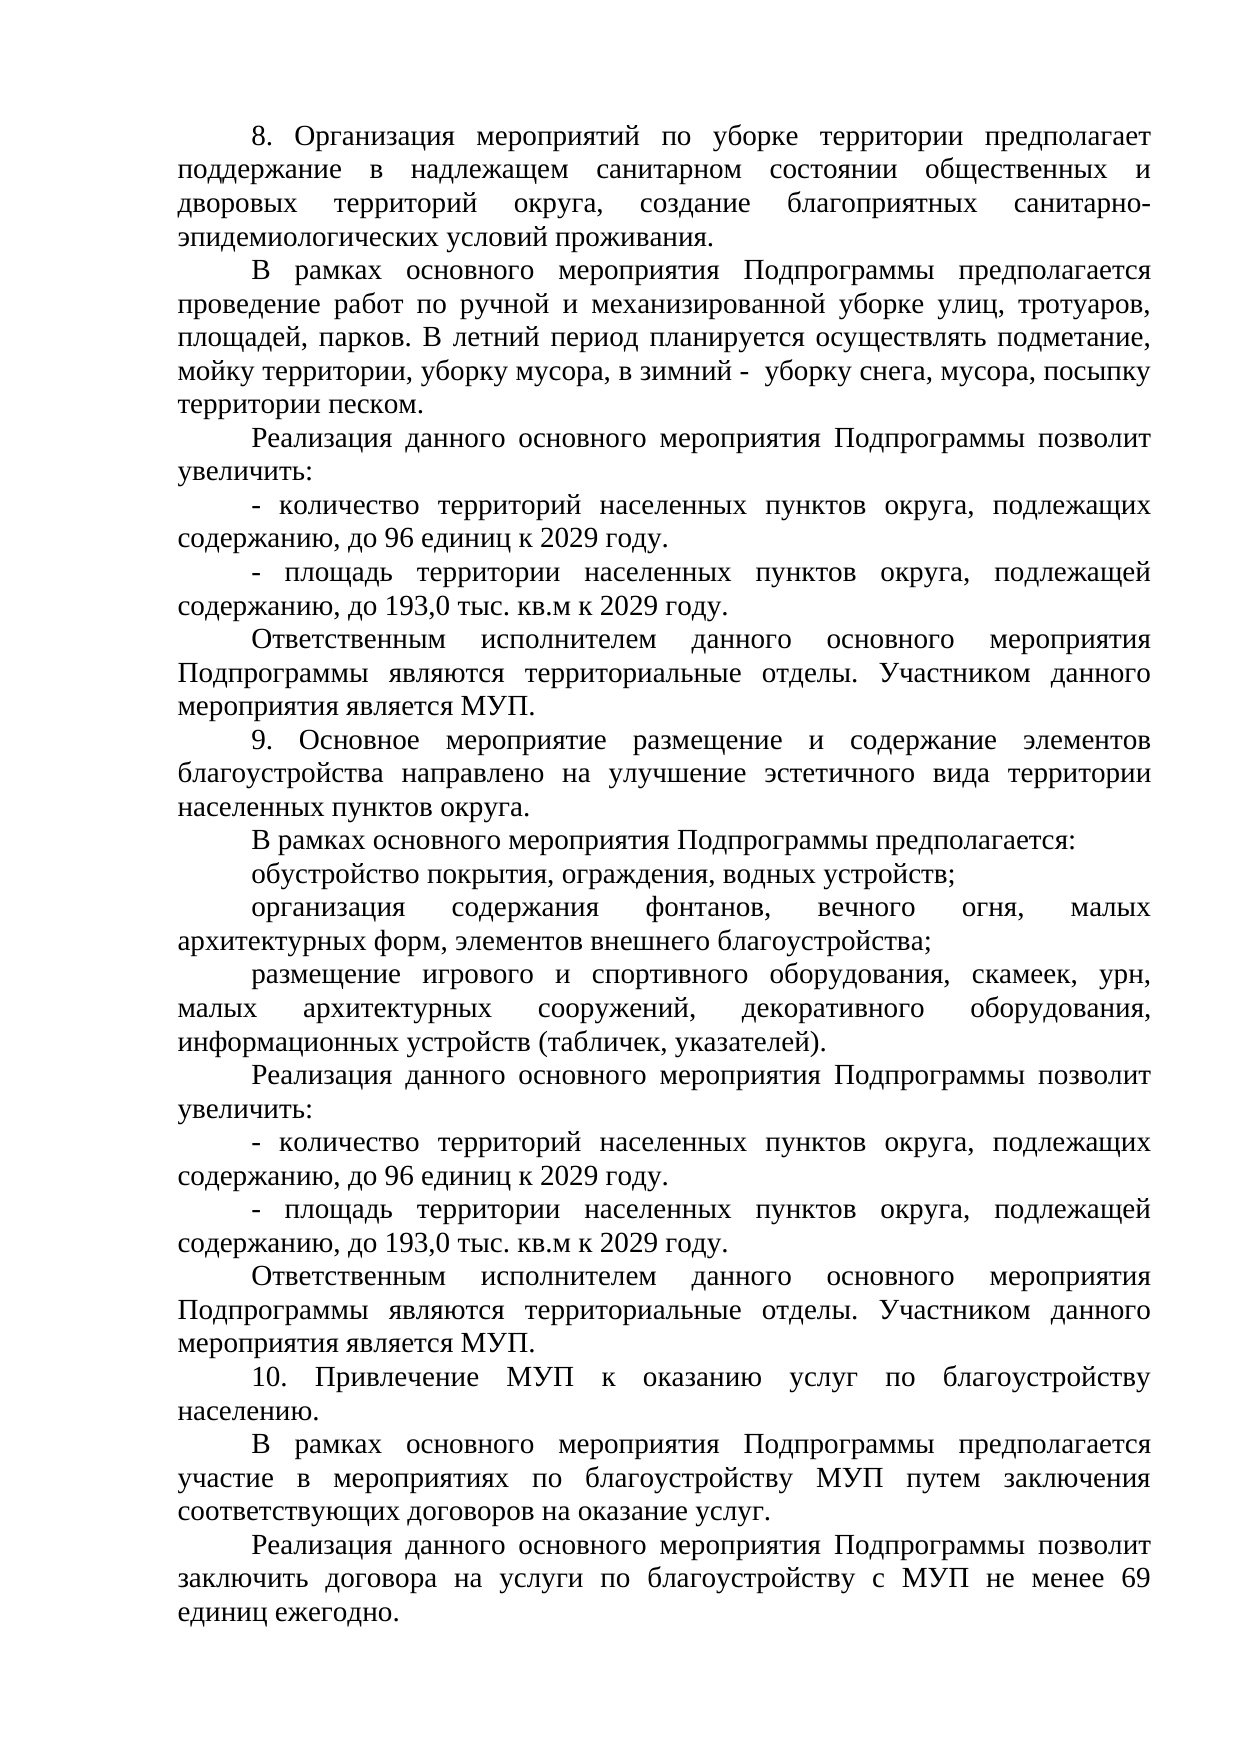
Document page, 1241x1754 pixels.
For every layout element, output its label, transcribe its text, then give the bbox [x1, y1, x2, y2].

text - площадь территории населенных пунктов округа, подлежащей содержанию, до 193,0 тыс. кв.м к 2029 году. [177, 554, 1152, 621]
text обустройство покрытия, ограждения, водных устройств; [177, 856, 1152, 889]
text 10. Привлечение МУП к оказанию услуг по благоустройству населению. [177, 1359, 1152, 1426]
text 9. Основное мероприятие размещение и содержание элементов благоустройства направлено на улучшение эстетичного вида территории населенных пунктов округа. [177, 722, 1152, 822]
text В рамках основного мероприятия Подпрограммы предполагается проведение работ по ручной и механизированной уборке улиц, тротуаров, площадей, парков. В летний период планируется осуществлять подметание, мойку территории, уборку мусора, в зимний - уборку снега, мусора, посыпку территории песком. [177, 252, 1152, 420]
text Реализация данного основного мероприятия Подпрограммы позволит увеличить: [177, 420, 1152, 487]
text организация содержания фонтанов, вечного огня, малых архитектурных форм, элементов внешнего благоустройства; [177, 889, 1152, 957]
text Реализация данного основного мероприятия Подпрограммы позволит заключить договора на услуги по благоустройству с МУП не менее 69 единиц ежегодно. [177, 1527, 1152, 1627]
text - количество территорий населенных пунктов округа, подлежащих содержанию, до 96 единиц к 2029 году. [177, 487, 1152, 554]
text 8. Организация мероприятий по уборке территории предполагает поддержание в надлежащем санитарном состоянии общественных и дворовых территорий округа, создание благоприятных санитарно-эпидемиологических условий проживания. [177, 118, 1152, 252]
text В рамках основного мероприятия Подпрограммы предполагается: [177, 822, 1152, 856]
text В рамках основного мероприятия Подпрограммы предполагается участие в мероприятиях по благоустройству МУП путем заключения соответствующих договоров на оказание услуг. [177, 1426, 1152, 1527]
text Ответственным исполнителем данного основного мероприятия Подпрограммы являются территориальные отделы. Участником данного мероприятия является МУП. [177, 1258, 1152, 1359]
text размещение игрового и спортивного оборудования, скамеек, урн, малых архитектурных сооружений, декоративного оборудования, информационных устройств (табличек, указателей). [177, 957, 1152, 1057]
text - количество территорий населенных пунктов округа, подлежащих содержанию, до 96 единиц к 2029 году. [177, 1124, 1152, 1191]
text Ответственным исполнителем данного основного мероприятия Подпрограммы являются территориальные отделы. Участником данного мероприятия является МУП. [177, 621, 1152, 722]
text Реализация данного основного мероприятия Подпрограммы позволит увеличить: [177, 1057, 1152, 1124]
text - площадь территории населенных пунктов округа, подлежащей содержанию, до 193,0 тыс. кв.м к 2029 году. [177, 1191, 1152, 1258]
